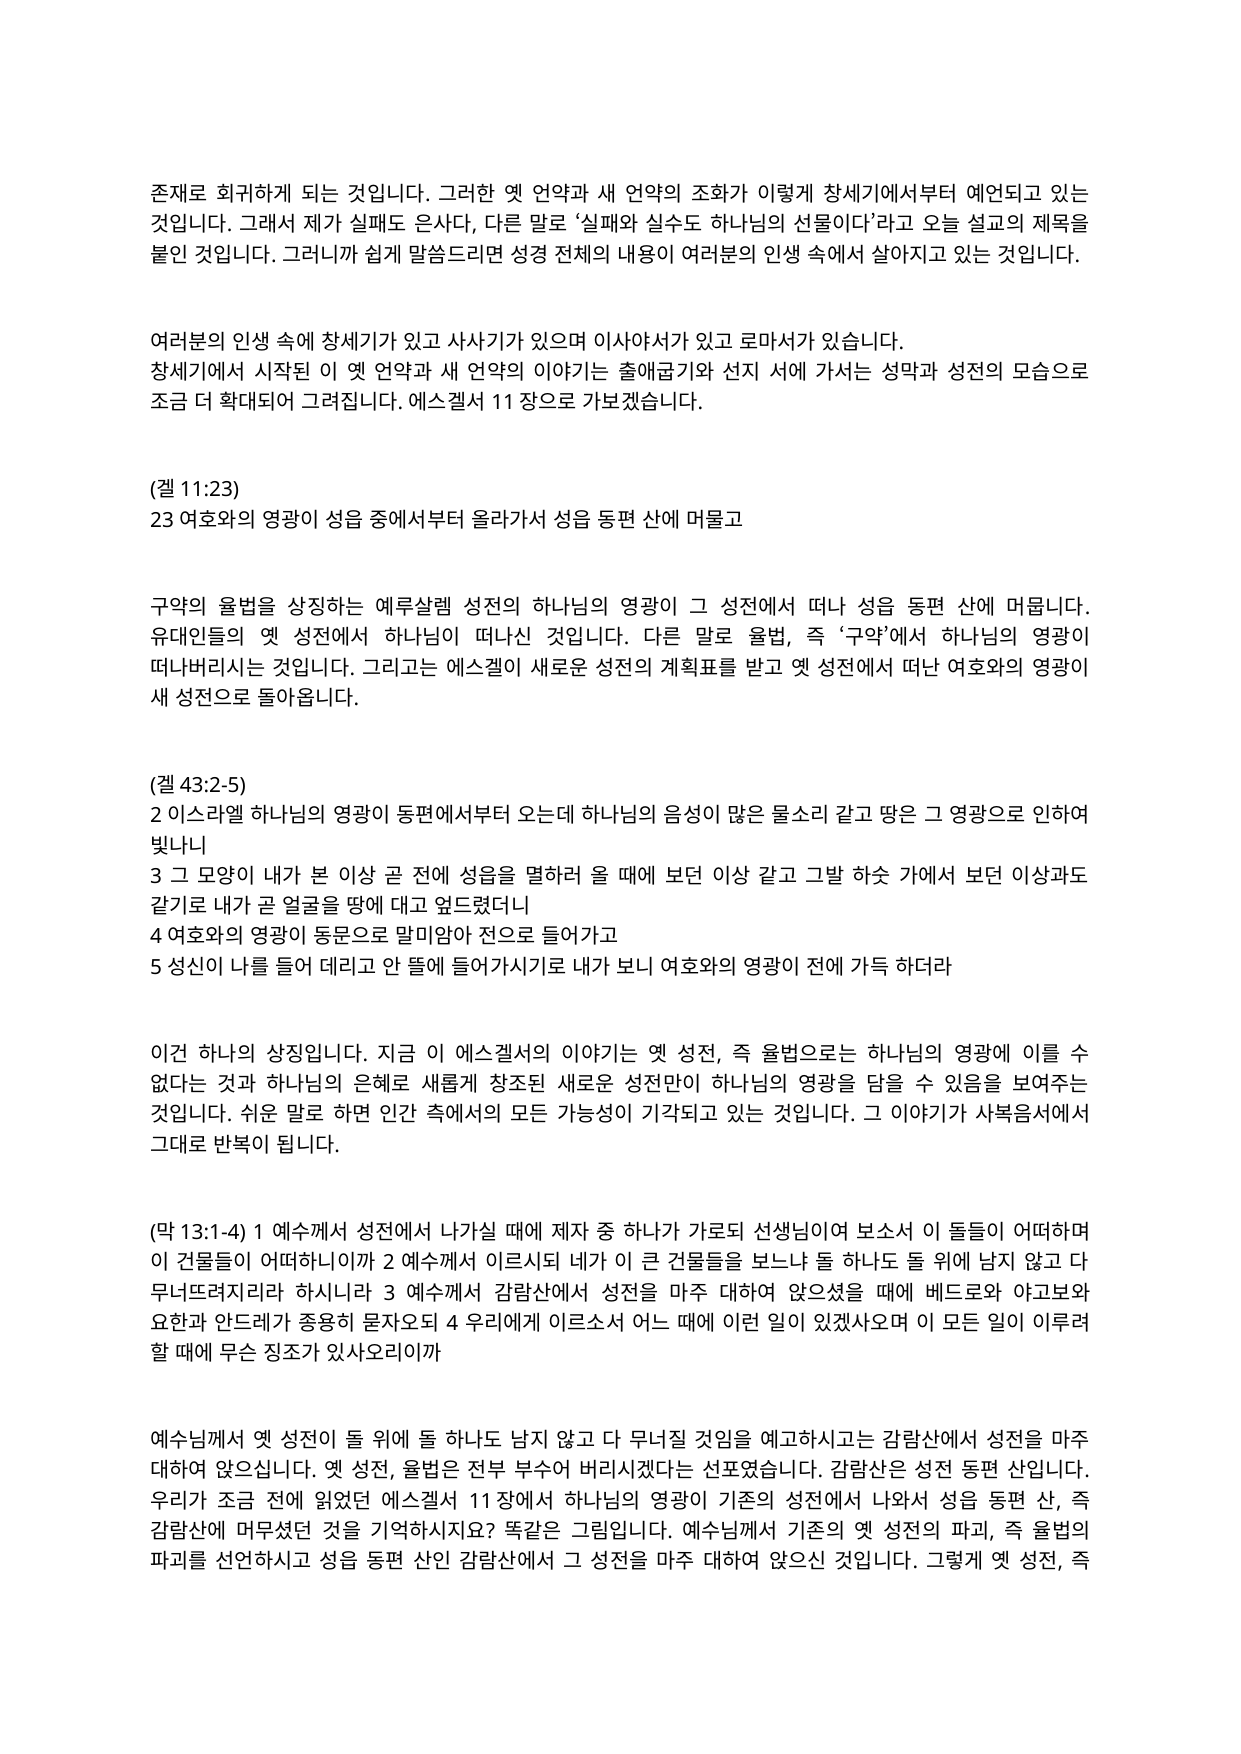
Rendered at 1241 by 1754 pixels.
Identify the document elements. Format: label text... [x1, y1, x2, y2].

text (막13:1-4) 1 예수께서 성전에서 나가실 때에 제자 중 하나가 가로되 선생님이여 보소서 이 돌들이 어떠하며 이 건물들이 어떠하니이까 2 예수께서 이르시되 네가 이 큰 건물들을 보느냐 돌 하나도 돌 위에 남지 않고 다 무너뜨려지리라 하시니라 3 예수께서 감람산에서 성전을 마주 대하여 앉으셨을 때에 베드로와 야고보와 요한과 안드레가 종용히 묻자오되 4 우리에게 이르소서 어느 때에 이런 일이 있겠사오며 이 모든 일이 이루려 할 때에 무슨 징조가 있사오리이까 [150, 1215, 1090, 1367]
text 2 이스라엘 하나님의 영광이 동편에서부터 오는데 하나님의 음성이 많은 물소리 같고 땅은 그 영광으로 인하여 빛나니 [150, 799, 1090, 859]
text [150, 177, 1090, 268]
text 5 성신이 나를 들어 데리고 안 뜰에 들어가시기로 내가 보니 여호와의 영광이 전에 가득 하더라 [150, 950, 1090, 980]
text 23 여호와의 영광이 성읍 중에서부터 올라가서 성읍 동편 산에 머물고 [150, 503, 1090, 533]
text 구약의 율법을 상징하는 예루살렘 성전의 하나님의 영광이 그 성전에서 떠나 성읍 동편 산에 머뭅니다. 유대인들의 옛 성전에서 하나님이 떠나신 것입니다. 다른 말로 율법, 즉 ‘구약’에서 하나님의 영광이 떠나버리시는 것입니다. 그리고는 에스겔이 새로운 성전의 계획표를 받고 옛 성전에서 떠난 여호와의 영광이 새 성전으로 돌아옵니다. [150, 590, 1090, 711]
text (겔11:23) [150, 473, 1090, 503]
text 3 그 모양이 내가 본 이상 곧 전에 성읍을 멸하러 올 때에 보던 이상 같고 그발 하숫 가에서 보던 이상과도 같기로 내가 곧 얼굴을 땅에 대고 엎드렸더니 [150, 859, 1090, 920]
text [150, 1423, 1090, 1575]
text 창세기에서 시작된 이 옛 언약과 새 언약의 이야기는 출애굽기와 선지 서에 가서는 성막과 성전의 모습으로 조금 더 확대되어 그려집니다. 에스겔서 11장으로 가보겠습니다. [150, 355, 1090, 416]
text (겔43:2-5) [150, 768, 1090, 799]
text 4 여호와의 영광이 동문으로 말미암아 전으로 들어가고 [150, 920, 1090, 950]
text 이건 하나의 상징입니다. 지금 이 에스겔서의 이야기는 옛 성전, 즉 율법으로는 하나님의 영광에 이를 수 없다는 것과 하나님의 은혜로 새롭게 창조된 새로운 성전만이 하나님의 영광을 담을 수 있음을 보여주는 것입니다. 쉬운 말로 하면 인간 측에서의 모든 가능성이 기각되고 있는 것입니다. 그 이야기가 사복음서에서 그대로 반복이 됩니다. [150, 1037, 1090, 1158]
text 여러분의 인생 속에 창세기가 있고 사사기가 있으며 이사야서가 있고 로마서가 있습니다. [150, 325, 1090, 355]
